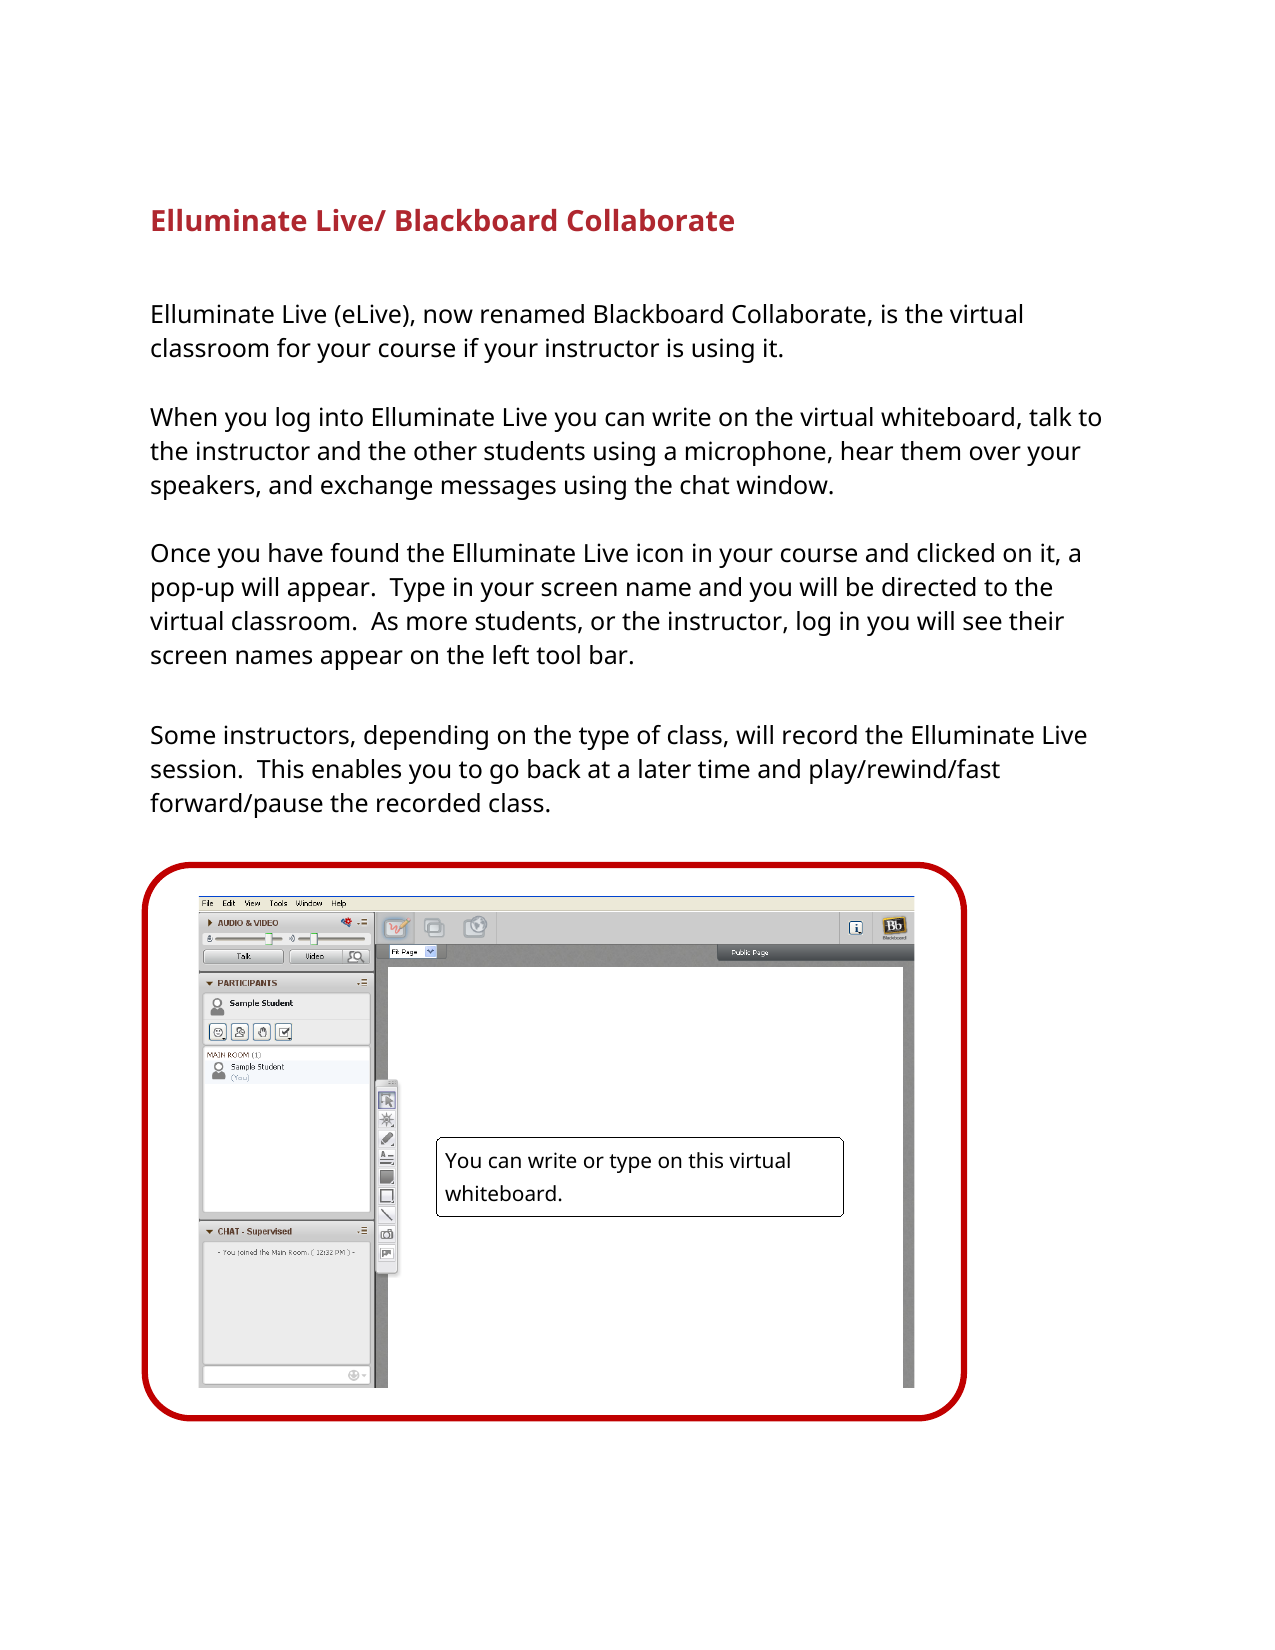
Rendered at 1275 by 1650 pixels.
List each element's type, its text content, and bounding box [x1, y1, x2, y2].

subtitle Elluminate Live/ Blackboard Collaborate [150, 200, 1125, 240]
text Some instructors, depending on the type of class, will record the Elluminate Live session. This enables you to go back at a later time and play/rewind/fast forward/pause the recorded class. [150, 717, 1127, 819]
text Elluminate Live (eLive), now renamed Blackboard Collaborate, is the virtual classroom for your course if your instructor is using it. When you log into Elluminate Live you can write on the virtual whiteboard, talk to the instructor and the other students using a microphone, hear them over your speakers, and exchange messages using the chat window. Once you have found the Elluminate Live icon in your course and clicked on it, a pop-up will appear. Type in your screen name and you will be directed to the virtual classroom. As more students, or the instructor, log in you will see their screen names appear on the left tool bar. [150, 297, 1127, 672]
picture [198, 896, 915, 1387]
